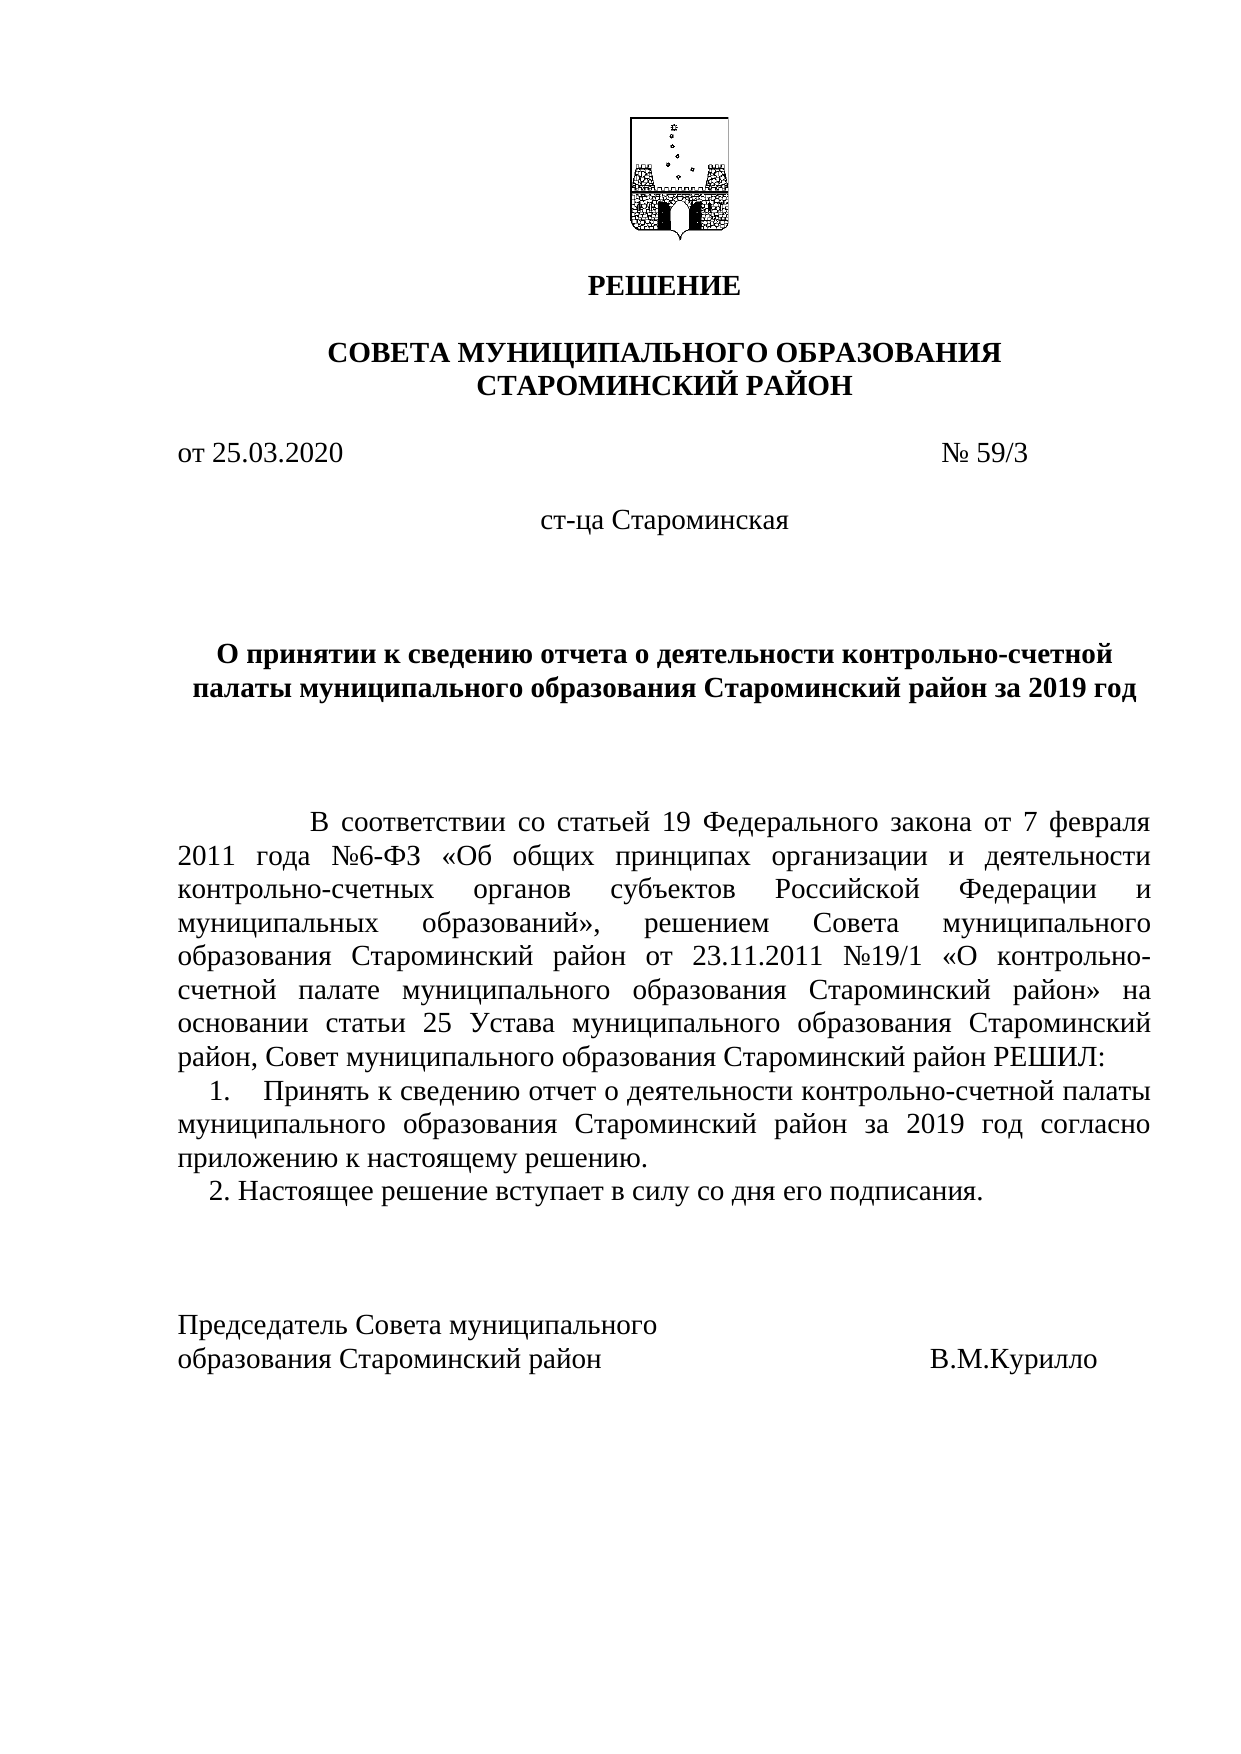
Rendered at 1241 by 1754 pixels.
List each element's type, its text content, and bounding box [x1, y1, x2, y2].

text СТАРОМИНСКИЙ РАЙОН [177, 368, 1152, 402]
text от 25.03.2020 № 59/3 [177, 435, 1152, 469]
subtitle ст-ца Староминская [177, 502, 1152, 536]
picture [630, 117, 729, 241]
text Председатель Совета муниципального [177, 1307, 1152, 1341]
text образования Староминский район В.М.Курилло [177, 1341, 1152, 1374]
text 2. Настоящее решение вступает в силу со дня его подписания. [177, 1173, 1152, 1207]
text РЕШЕНИЕ [177, 268, 1152, 301]
text О принятии к сведению отчета о деятельности контрольно-счетной палаты муниципального образования Староминский район за 2019 год [177, 637, 1152, 704]
text СОВЕТА МУНИЦИПАЛЬНОГО ОБРАЗОВАНИЯ [177, 335, 1152, 368]
list Принять к сведению отчет о деятельности контрольно-счетной палаты муниципального образования Староминский район за 2019 год согласно приложению к настоящему решению. [177, 1073, 1152, 1173]
text В соответствии со статьей 19 Федерального закона от 7 февраля 2011 года №6-ФЗ «Об общих принципах организации и деятельности контрольно-счетных органов субъектов Российской Федерации и муниципальных образований», решением Совета муниципального образования Староминский район от 23.11.2011 №19/1 «О контрольно-счетной палате муниципального образования Староминский район» на основании статьи 25 Устава муниципального образования Староминский район, Совет муниципального образования Староминский район РЕШИЛ: [177, 804, 1152, 1073]
